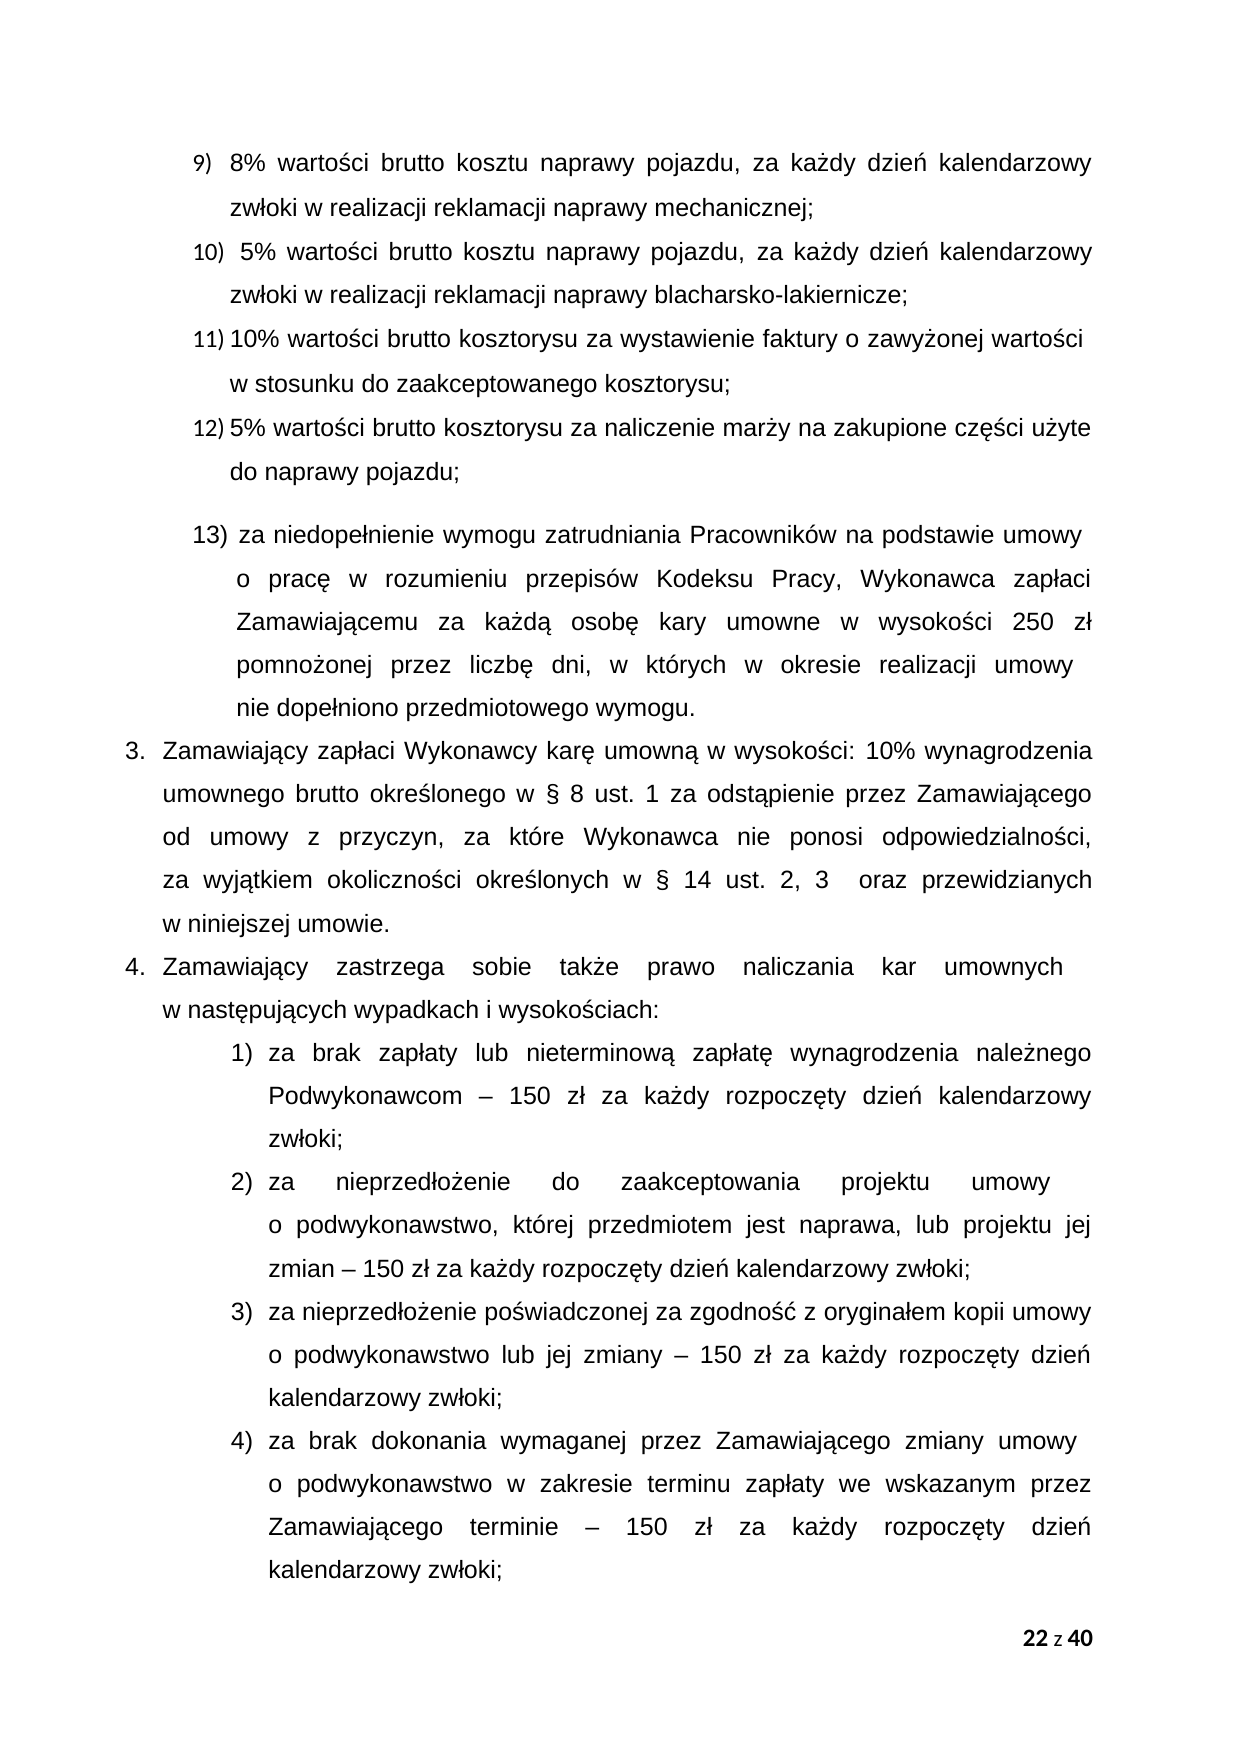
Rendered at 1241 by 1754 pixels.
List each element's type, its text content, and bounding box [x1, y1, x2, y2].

list za nieprzedłożenie do zaakceptowania projektu umowy o podwykonawstwo, której przedmiotem jest naprawa, lub projektu jej zmian – 150 zł za każdy rozpoczęty dzień kalendarzowy zwłoki; [231, 1167, 1093, 1282]
list Zamawiający zapłaci Wykonawcy karę umowną w wysokości: 10% wynagrodzenia umownego brutto określonego w § 8 ust. 1 za odstąpienie przez Zamawiającego od umowy z przyczyn, za które Wykonawca nie ponosi odpowiedzialności, za wyjątkiem okoliczności określonych w § 14 ust. 2, 3 oraz przewidzianych w niniejszej umowie. [125, 736, 1093, 937]
list Zamawiający zastrzega sobie także prawo naliczania kar umownych w następujących wypadkach i wysokościach: [125, 952, 1093, 1024]
list 10% wartości brutto kosztorysu za wystawienie faktury o zawyżonej wartości w stosunku do zaakceptowanego kosztorysu; [192, 324, 1093, 397]
list za brak dokonania wymaganej przez Zamawiającego zmiany umowy o podwykonawstwo w zakresie terminu zapłaty we wskazanym przez Zamawiającego terminie – 150 zł za każdy rozpoczęty dzień kalendarzowy zwłoki; [231, 1426, 1093, 1584]
list 5% wartości brutto kosztu naprawy pojazdu, za każdy dzień kalendarzowy zwłoki w realizacji reklamacji naprawy blacharsko-lakiernicze; [192, 236, 1093, 309]
list za niedopełnienie wymogu zatrudniania Pracowników na podstawie umowy o pracę w rozumieniu przepisów Kodeksu Pracy, Wykonawca zapłaci Zamawiającemu za każdą osobę kary umowne w wysokości 250 zł pomnożonej przez liczbę dni, w których w okresie realizacji umowy nie dopełniono przedmiotowego wymogu. [192, 521, 1093, 722]
list 8% wartości brutto kosztu naprawy pojazdu, za każdy dzień kalendarzowy zwłoki w realizacji reklamacji naprawy mechanicznej; [192, 148, 1093, 221]
list 5% wartości brutto kosztorysu za naliczenie marży na zakupione części użyte do naprawy pojazdu; [192, 412, 1093, 485]
list za brak zapłaty lub nieterminową zapłatę wynagrodzenia należnego Podwykonawcom – 150 zł za każdy rozpoczęty dzień kalendarzowy zwłoki; [231, 1038, 1093, 1153]
list za nieprzedłożenie poświadczonej za zgodność z oryginałem kopii umowy o podwykonawstwo lub jej zmiany – 150 zł za każdy rozpoczęty dzień kalendarzowy zwłoki; [231, 1297, 1093, 1412]
